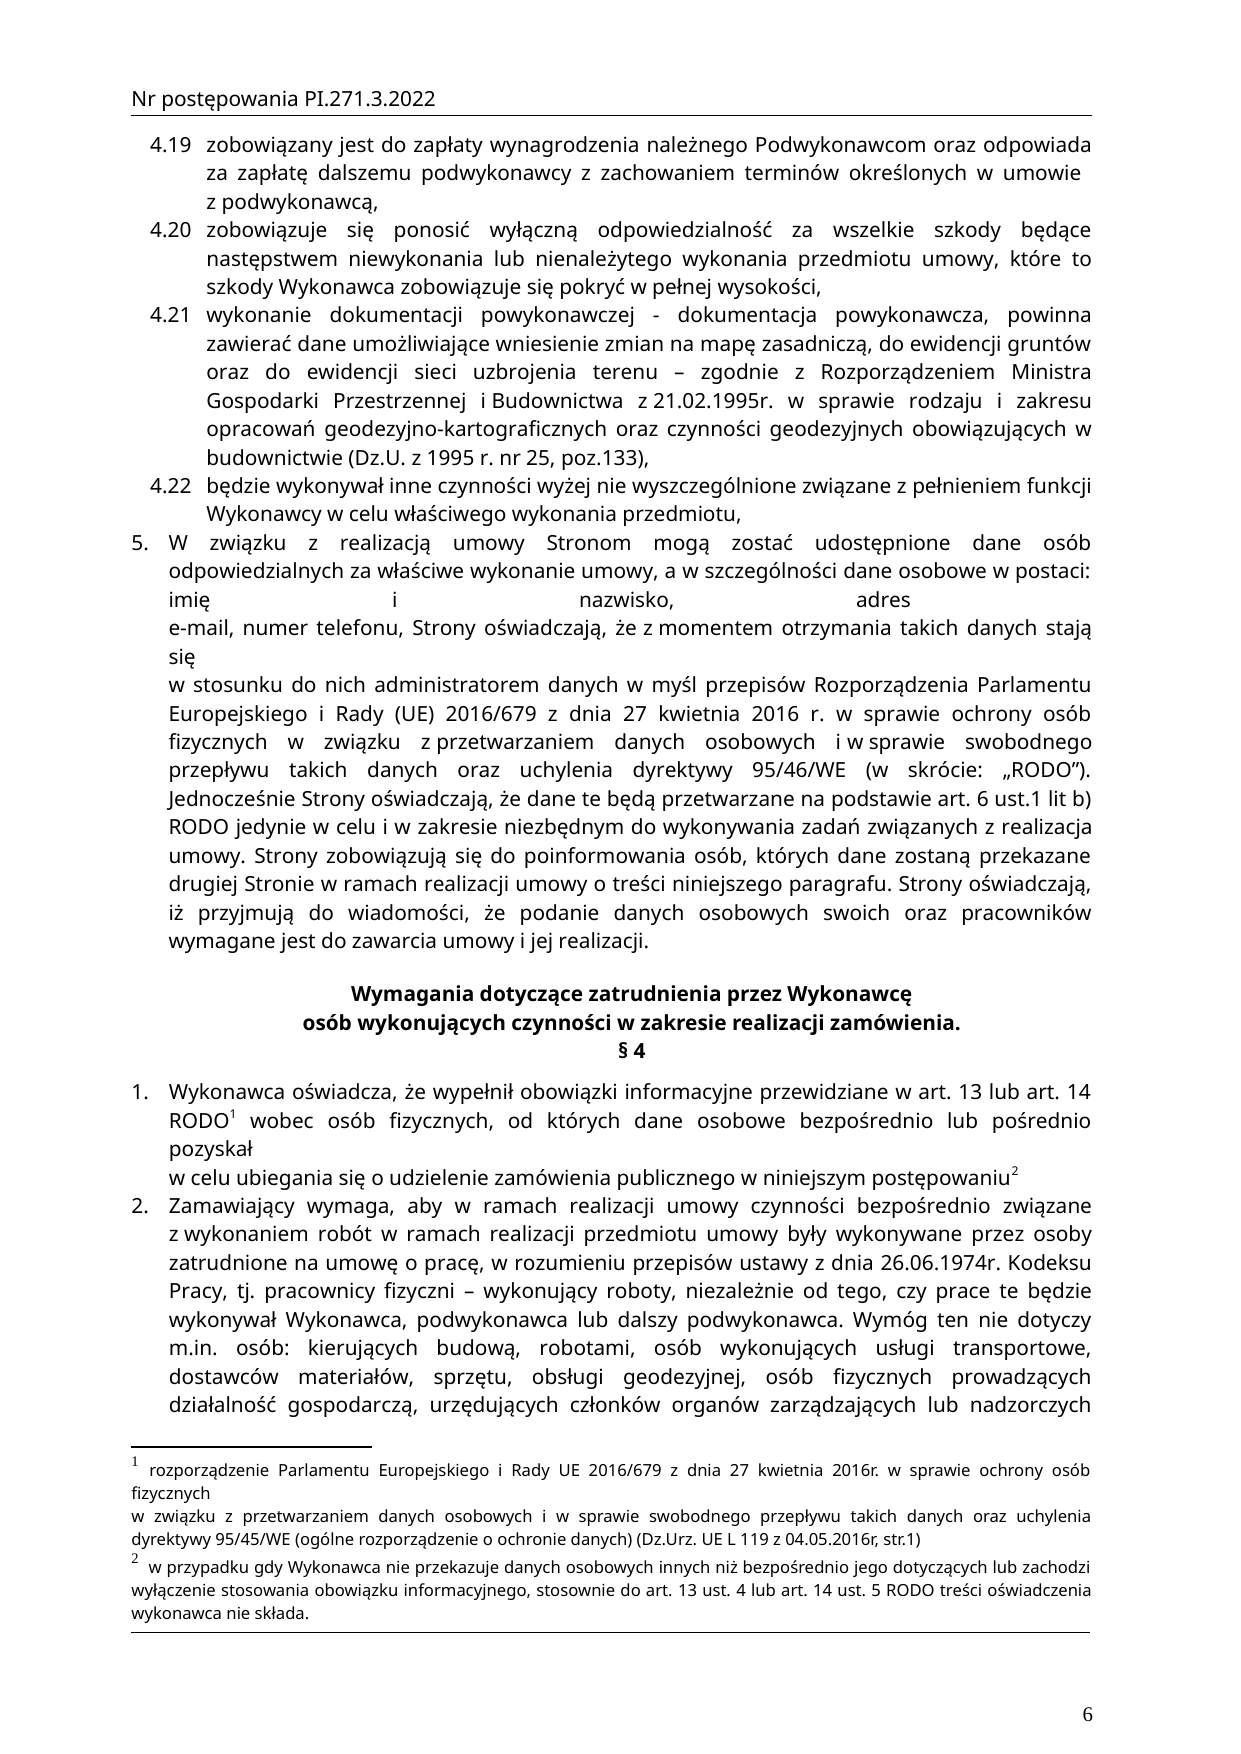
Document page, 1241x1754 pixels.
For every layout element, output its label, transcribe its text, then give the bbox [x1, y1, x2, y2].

subtitle osób wykonujących czynności w zakresie realizacji zamówienia. [171, 1008, 1092, 1036]
list wykonanie dokumentacji powykonawczej - dokumentacja powykonawcza, powinna zawierać dane umożliwiające wniesienie zmian na mapę zasadniczą, do ewidencji gruntów oraz do ewidencji sieci uzbrojenia terenu – zgodnie z Rozporządzeniem Ministra Gospodarki Przestrzennej i Budownictwa z 21.02.1995r. w sprawie rodzaju i zakresu opracowań geodezyjno-kartograficznych oraz czynności geodezyjnych obowiązujących w budownictwie (Dz.U. z 1995 r. nr 25, poz.133), [150, 301, 1092, 471]
list zobowiązany jest do zapłaty wynagrodzenia należnego Podwykonawcom oraz odpowiada za zapłatę dalszemu podwykonawcy z zachowaniem terminów określonych w umowie z podwykonawcą, [150, 130, 1092, 215]
list W związku z realizacją umowy Stronom mogą zostać udostępnione dane osób odpowiedzialnych za właściwe wykonanie umowy, a w szczególności dane osobowe w postaci: imię i nazwisko, adres e-mail, numer telefonu, Strony oświadczają, że z momentem otrzymania takich danych stają się w stosunku do nich administratorem danych w myśl przepisów Rozporządzenia Parlamentu Europejskiego i Rady (UE) 2016/679 z dnia 27 kwietnia 2016 r. w sprawie ochrony osób fizycznych w związku z przetwarzaniem danych osobowych i w sprawie swobodnego przepływu takich danych oraz uchylenia dyrektywy 95/46/WE (w skrócie: „RODO”). Jednocześnie Strony oświadczają, że dane te będą przetwarzane na podstawie art. 6 ust.1 lit b) RODO jedynie w celu i w zakresie niezbędnym do wykonywania zadań związanych z realizacja umowy. Strony zobowiązują się do poinformowania osób, których dane zostaną przekazane drugiej Stronie w ramach realizacji umowy o treści niniejszego paragrafu. Strony oświadczają, iż przyjmują do wiadomości, że podanie danych osobowych swoich oraz pracowników wymagane jest do zawarcia umowy i jej realizacji. [131, 528, 1092, 954]
subtitle Wymagania dotyczące zatrudnienia przez Wykonawcę [171, 979, 1092, 1008]
list Wykonawca oświadcza, że wypełnił obowiązki informacyjne przewidziane w art. 13 lub art. 14 RODO wobec osób fizycznych, od których dane osobowe bezpośrednio lub pośrednio pozyskał w celu ubiegania się o udzielenie zamówienia publicznego w niniejszym postępowaniu [131, 1077, 1092, 1191]
subtitle § 4 [171, 1036, 1092, 1065]
list zobowiązuje się ponosić wyłączną odpowiedzialność za wszelkie szkody będące następstwem niewykonania lub nienależytego wykonania przedmiotu umowy, które to szkody Wykonawca zobowiązuje się pokryć w pełnej wysokości, [150, 215, 1092, 301]
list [131, 1191, 1092, 1419]
list będzie wykonywał inne czynności wyżej nie wyszczególnione związane z pełnieniem funkcji Wykonawcy w celu właściwego wykonania przedmiotu, [150, 471, 1092, 528]
